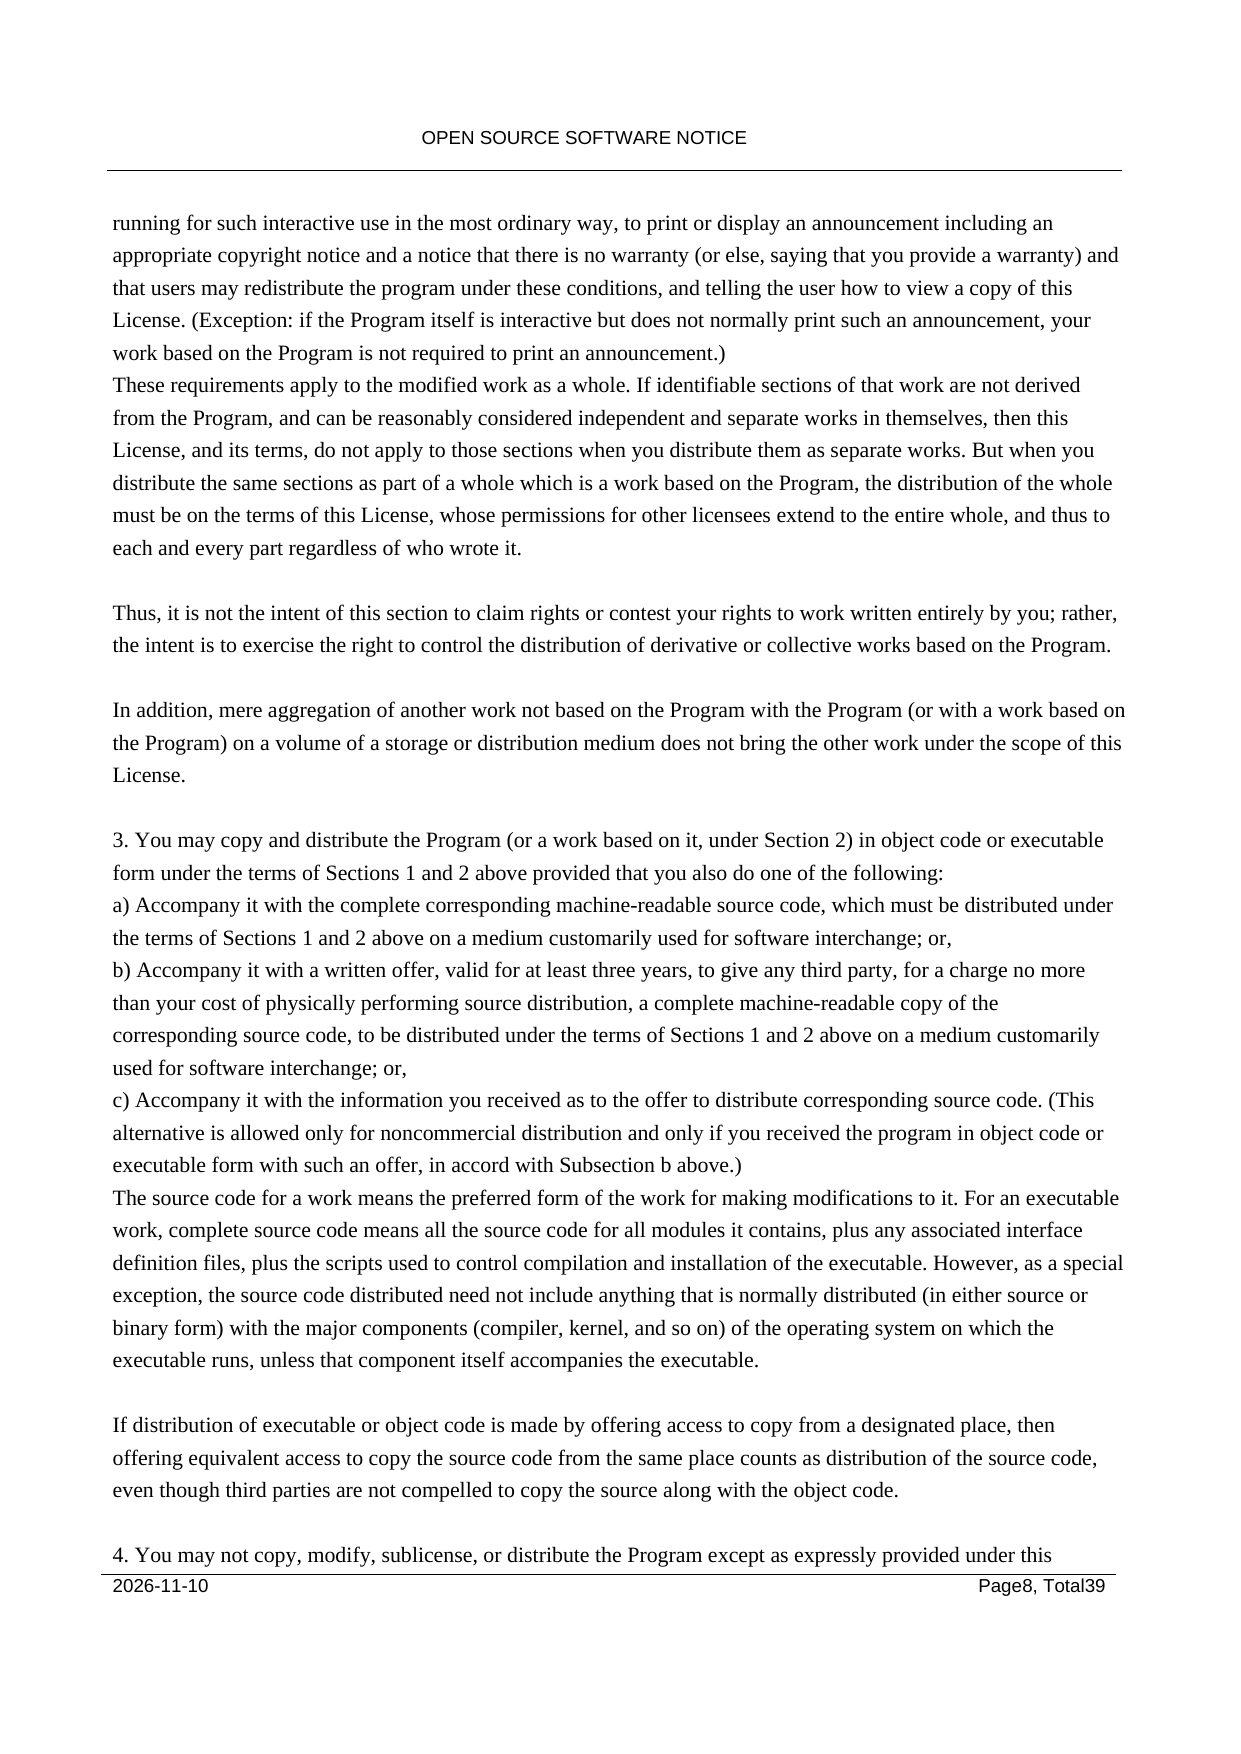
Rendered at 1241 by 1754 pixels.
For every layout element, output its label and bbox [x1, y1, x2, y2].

text [112, 206, 1128, 1571]
